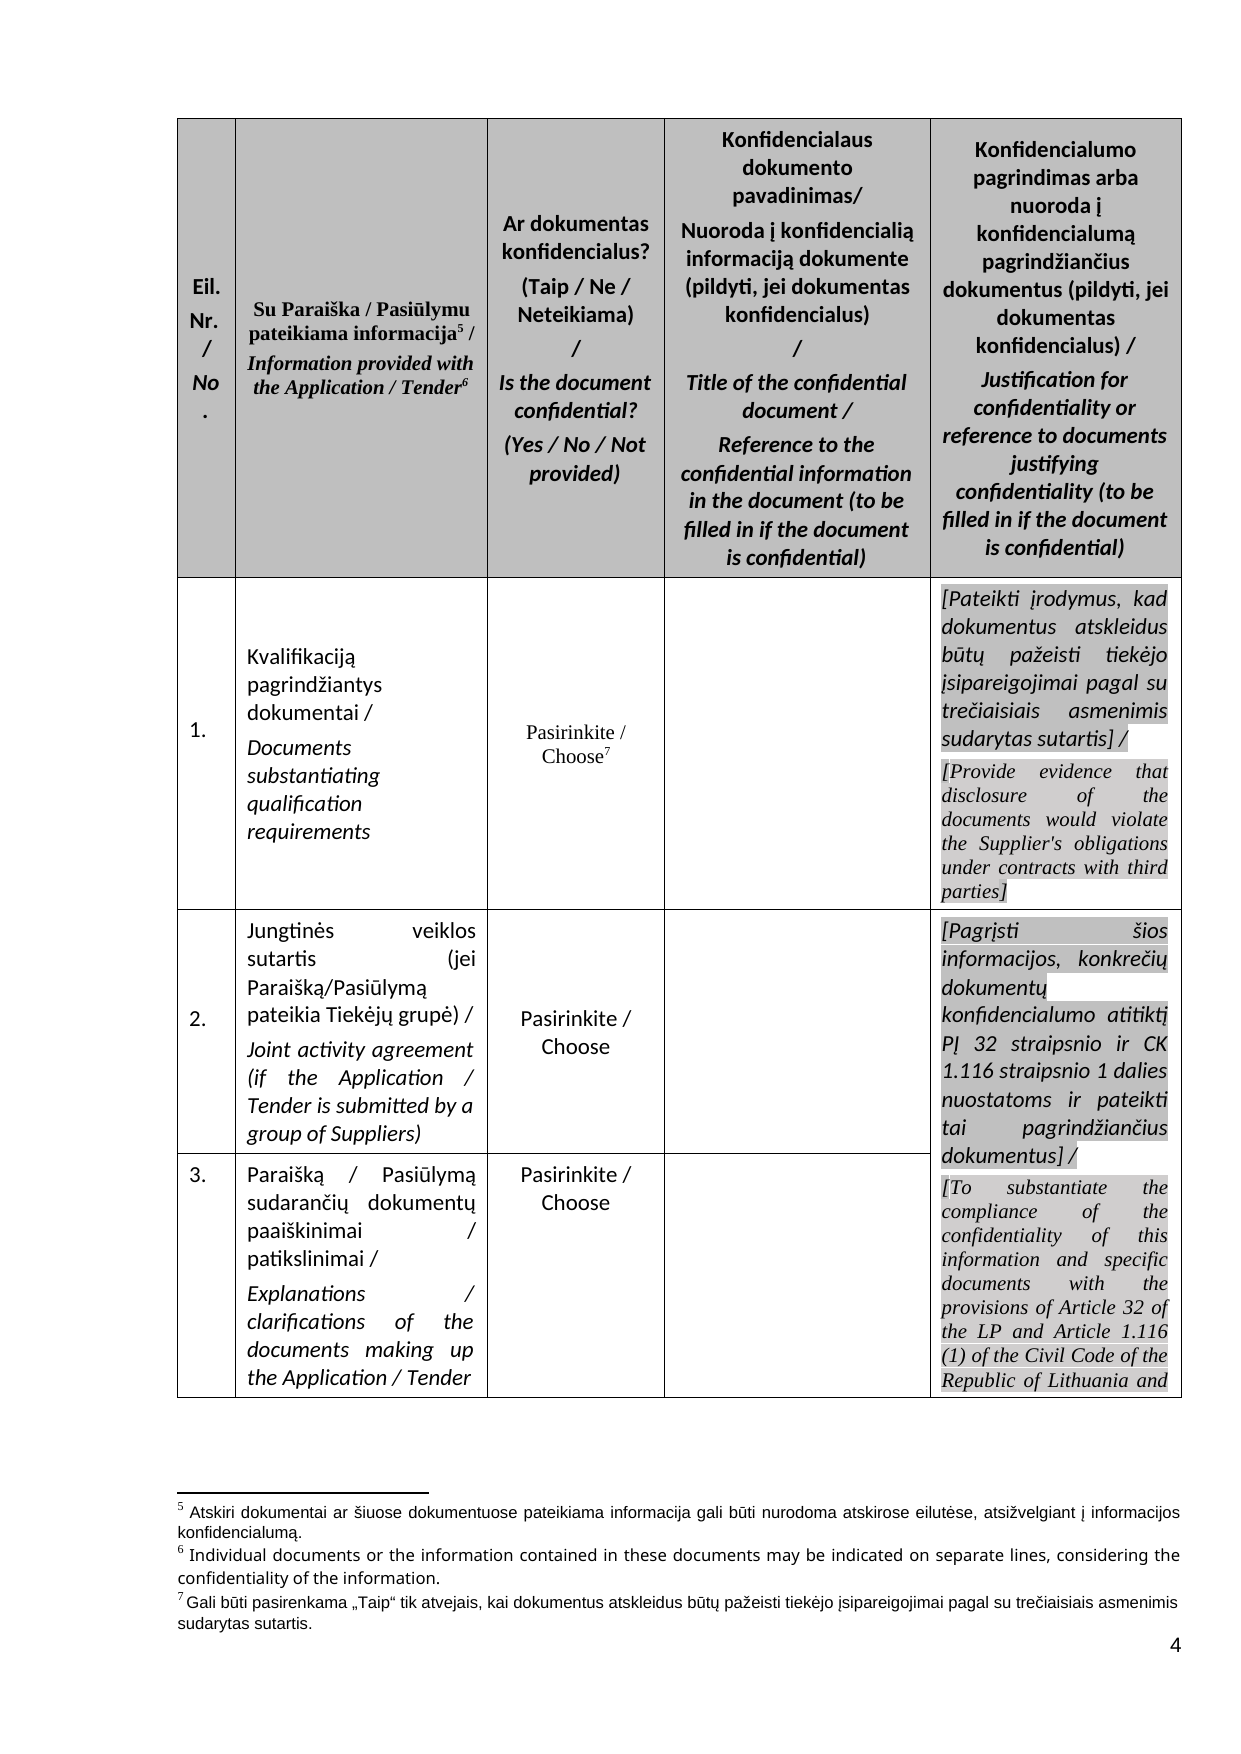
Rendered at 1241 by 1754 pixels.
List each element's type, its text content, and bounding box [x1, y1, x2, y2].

table_header Konfidencialumo pagrindimas arba nuoroda į konfidencialumą pagrindžiančius dokumentus (pildyti, jei dokumentas konfidencialus) / Justification for confidentiality or reference to documents justifying confidentiality (to be filled in if the document is confidential) [931, 119, 1181, 577]
table_cell Kvalifikaciją pagrindžiantys dokumentai / Documents substantiating qualification requirements [236, 578, 487, 909]
table_cell [178, 910, 235, 1153]
table_header Su Paraiška / Pasiūlymu pateikiama informacija / Information provided with the Application / Tender [236, 119, 487, 577]
table_cell Jungtinės veiklos sutartis (jei Paraišką/Pasiūlymą pateikia Tiekėjų grupė) / Joint activity agreement (if the Application / Tender is submitted by a group of Suppliers) [236, 910, 487, 1153]
table_cell [Pagrįsti šios informacijos, konkrečių dokumentų konfidencialumo atitiktį PĮ 32 straipsnio ir CK 1.116 straipsnio 1 dalies nuostatoms ir pateikti tai pagrindžiančius dokumentus] / [To substantiate the compliance of the confidentiality of this information and specific documents with the provisions of Article 32 of the LP and Article 1.116 (1) of the Civil Code of the Republic of Lithuania and to provide supporting documents] [931, 910, 1181, 1397]
table_header Konfidencialaus dokumento pavadinimas/ Nuoroda į konfidencialią informaciją dokumente (pildyti, jei dokumentas konfidencialus) / Title of the confidential document / Reference to the confidential information in the document (to be filled in if the document is confidential) [665, 119, 930, 577]
table_header Eil. Nr. / No. [178, 119, 235, 577]
table_cell [488, 910, 664, 1153]
table_cell [665, 578, 930, 909]
table_cell [178, 1154, 235, 1397]
table_cell [665, 910, 930, 1153]
table_cell Paraišką / Pasiūlymą sudarančių dokumentų paaiškinimai / patikslinimai / Explanations / clarifications of the documents making up the Application / Tender [236, 1154, 487, 1397]
table_cell [178, 578, 235, 909]
table_header Ar dokumentas konfidencialus? (Taip / Ne / Neteikiama) / Is the document confidential? (Yes / No / Not provided) [488, 119, 664, 577]
table_cell [Pateikti įrodymus, kad dokumentus atskleidus būtų pažeisti tiekėjo įsipareigojimai pagal su trečiaisiais asmenimis sudarytas sutartis] / [Provide evidence that disclosure of the documents would violate the Supplier's obligations under contracts with third parties] [931, 578, 1181, 909]
table_cell [488, 1154, 664, 1397]
table_cell [488, 578, 664, 909]
table_cell [665, 1154, 930, 1397]
